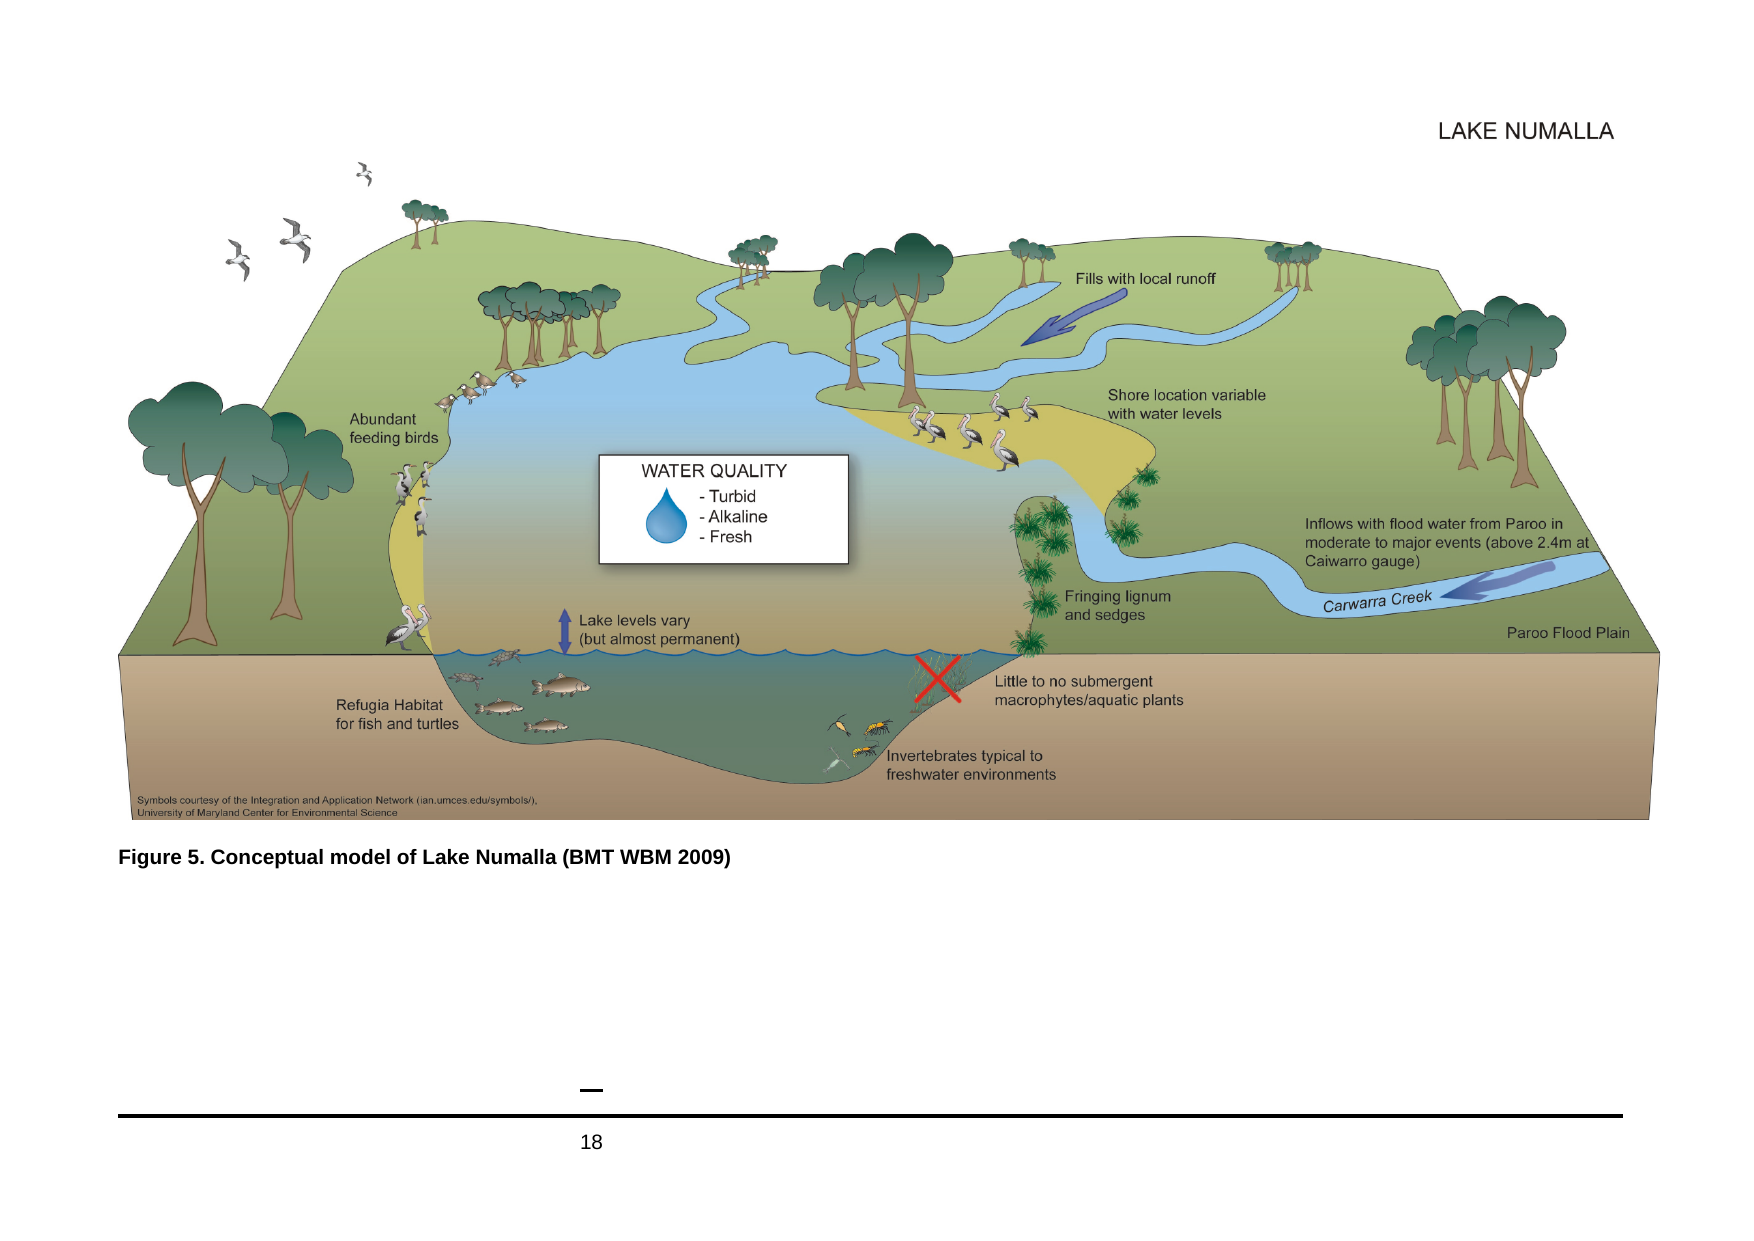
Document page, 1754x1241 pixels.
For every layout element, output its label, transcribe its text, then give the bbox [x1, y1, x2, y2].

title Figure 5. Conceptual model of Lake Numalla (BMT WBM 2009) [118, 845, 1660, 869]
picture [118, 119, 1661, 820]
